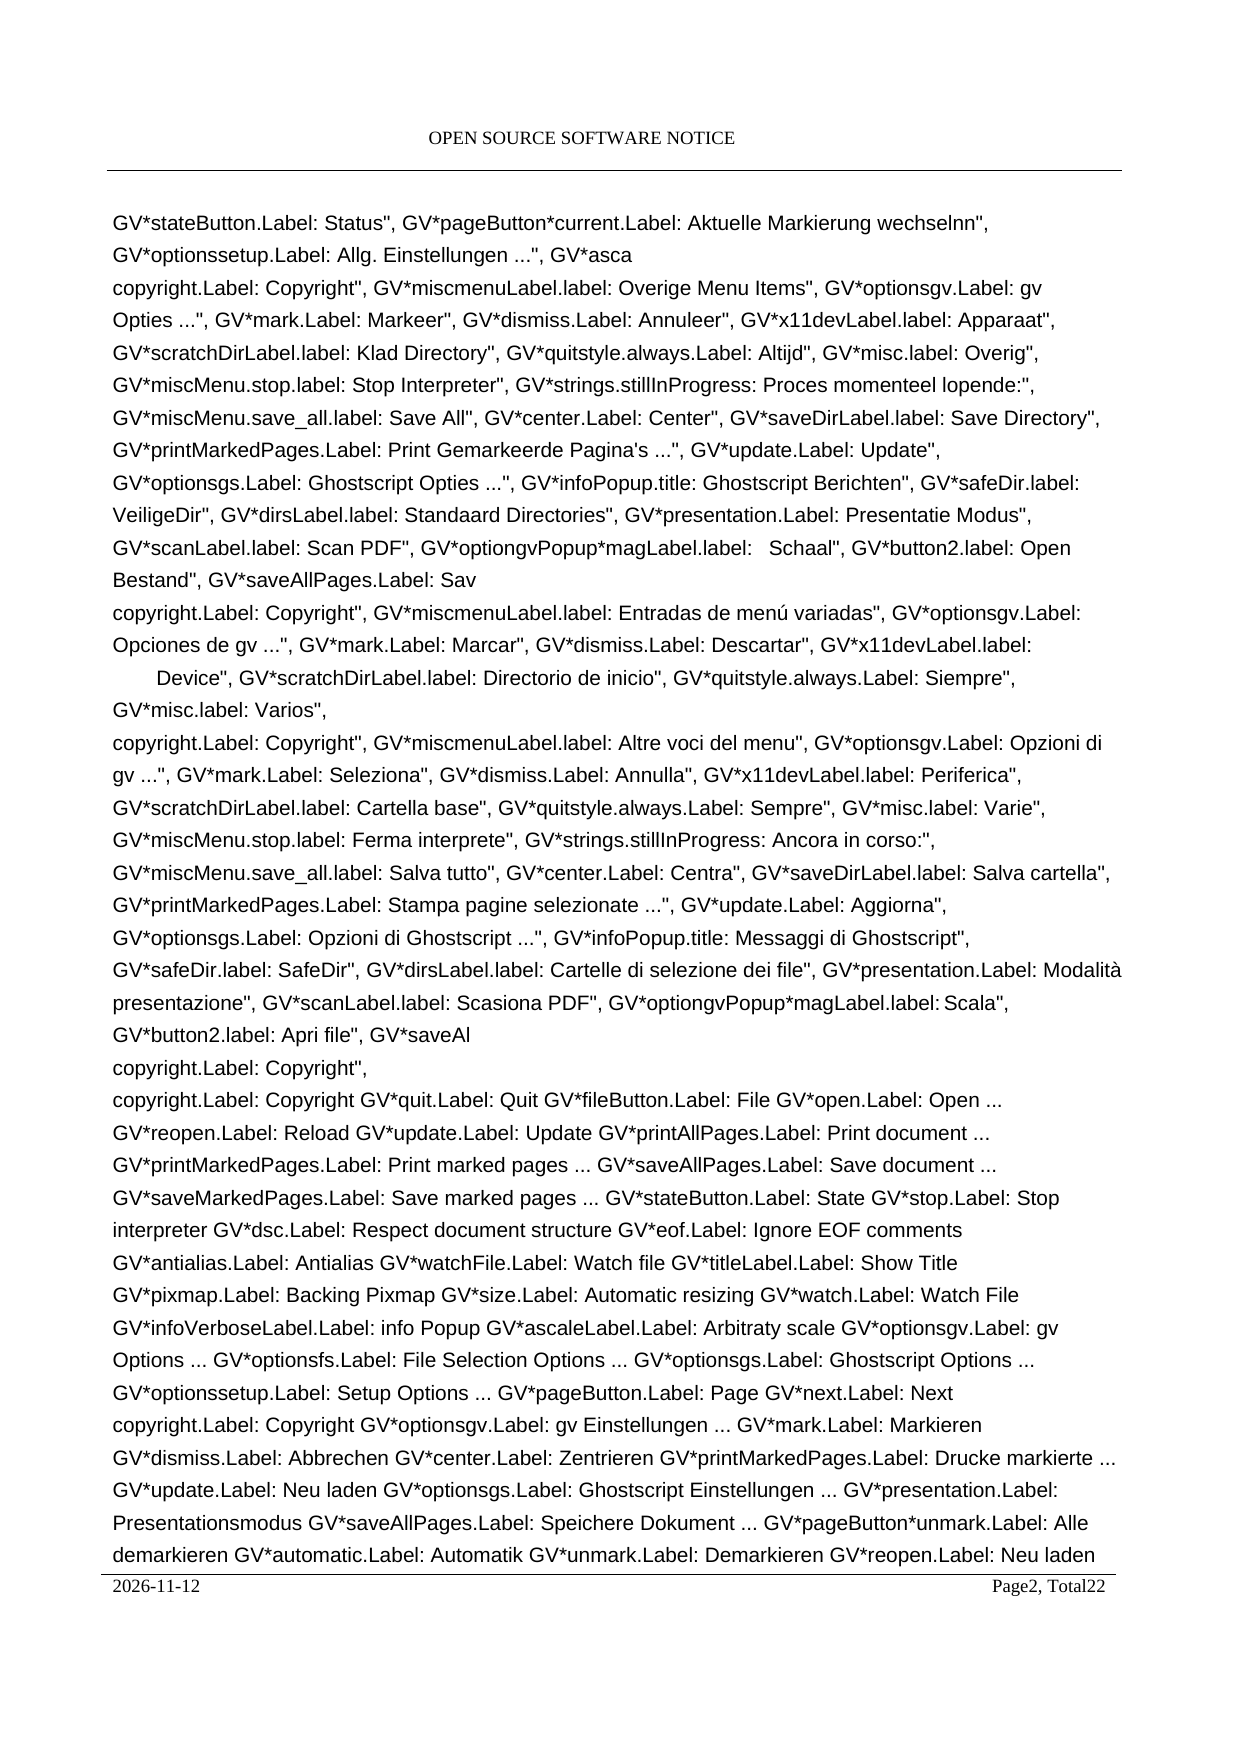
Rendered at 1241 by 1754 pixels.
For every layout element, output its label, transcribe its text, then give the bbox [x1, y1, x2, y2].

text copyright.Label: Copyright", GV*miscmenuLabel.label: Entradas de menú variadas", GV*optionsgv.Label: Opciones de gv ...", GV*mark.Label: Marcar", GV*dismiss.Label: Descartar", GV*x11devLabel.label: Device", GV*scratchDirLabel.label: Directorio de inicio", GV*quitstyle.always.Label: Siempre", GV*misc.label: Varios", [112, 596, 1128, 726]
text copyright.Label: Copyright", [112, 1051, 1128, 1084]
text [112, 1409, 1128, 1571]
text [112, 206, 1128, 271]
text copyright.Label: Copyright GV*quit.Label: Quit GV*fileButton.Label: File GV*open.Label: Open ... GV*reopen.Label: Reload GV*update.Label: Update GV*printAllPages.Label: Print document ... GV*printMarkedPages.Label: Print marked pages ... GV*saveAllPages.Label: Save document ... GV*saveMarkedPages.Label: Save marked pages ... GV*stateButton.Label: State GV*stop.Label: Stop interpreter GV*dsc.Label: Respect document structure GV*eof.Label: Ignore EOF comments GV*antialias.Label: Antialias GV*watchFile.Label: Watch file GV*titleLabel.Label: Show Title GV*pixmap.Label: Backing Pixmap GV*size.Label: Automatic resizing GV*watch.Label: Watch File GV*infoVerboseLabel.Label: info Popup GV*ascaleLabel.Label: Arbitraty scale GV*optionsgv.Label: gv Options ... GV*optionsfs.Label: File Selection Options ... GV*optionsgs.Label: Ghostscript Options ... GV*optionssetup.Label: Setup Options ... GV*pageButton.Label: Page GV*next.Label: Next [112, 1084, 1128, 1409]
text copyright.Label: Copyright", GV*miscmenuLabel.label: Overige Menu Items", GV*optionsgv.Label: gv Opties ...", GV*mark.Label: Markeer", GV*dismiss.Label: Annuleer", GV*x11devLabel.label: Apparaat", GV*scratchDirLabel.label: Klad Directory", GV*quitstyle.always.Label: Altijd", GV*misc.label: Overig", GV*miscMenu.stop.label: Stop Interpreter", GV*strings.stillInProgress: Proces momenteel lopende:", GV*miscMenu.save_all.label: Save All", GV*center.Label: Center", GV*saveDirLabel.label: Save Directory", GV*printMarkedPages.Label: Print Gemarkeerde Pagina's ...", GV*update.Label: Update", GV*optionsgs.Label: Ghostscript Opties ...", GV*infoPopup.title: Ghostscript Berichten", GV*safeDir.label: VeiligeDir", GV*dirsLabel.label: Standaard Directories", GV*presentation.Label: Presentatie Modus", GV*scanLabel.label: Scan PDF", GV*optiongvPopup*magLabel.label: Schaal", GV*button2.label: Open Bestand", GV*saveAllPages.Label: Sav [112, 271, 1128, 596]
text copyright.Label: Copyright", GV*miscmenuLabel.label: Altre voci del menu", GV*optionsgv.Label: Opzioni di gv ...", GV*mark.Label: Seleziona", GV*dismiss.Label: Annulla", GV*x11devLabel.label: Periferica", GV*scratchDirLabel.label: Cartella base", GV*quitstyle.always.Label: Sempre", GV*misc.label: Varie", GV*miscMenu.stop.label: Ferma interprete", GV*strings.stillInProgress: Ancora in corso:", GV*miscMenu.save_all.label: Salva tutto", GV*center.Label: Centra", GV*saveDirLabel.label: Salva cartella", GV*printMarkedPages.Label: Stampa pagine selezionate ...", GV*update.Label: Aggiorna", GV*optionsgs.Label: Opzioni di Ghostscript ...", GV*infoPopup.title: Messaggi di Ghostscript", GV*safeDir.label: SafeDir", GV*dirsLabel.label: Cartelle di selezione dei file", GV*presentation.Label: Modalità presentazione", GV*scanLabel.label: Scasiona PDF", GV*optiongvPopup*magLabel.label: Scala", GV*button2.label: Apri file", GV*saveAl [112, 726, 1128, 1051]
